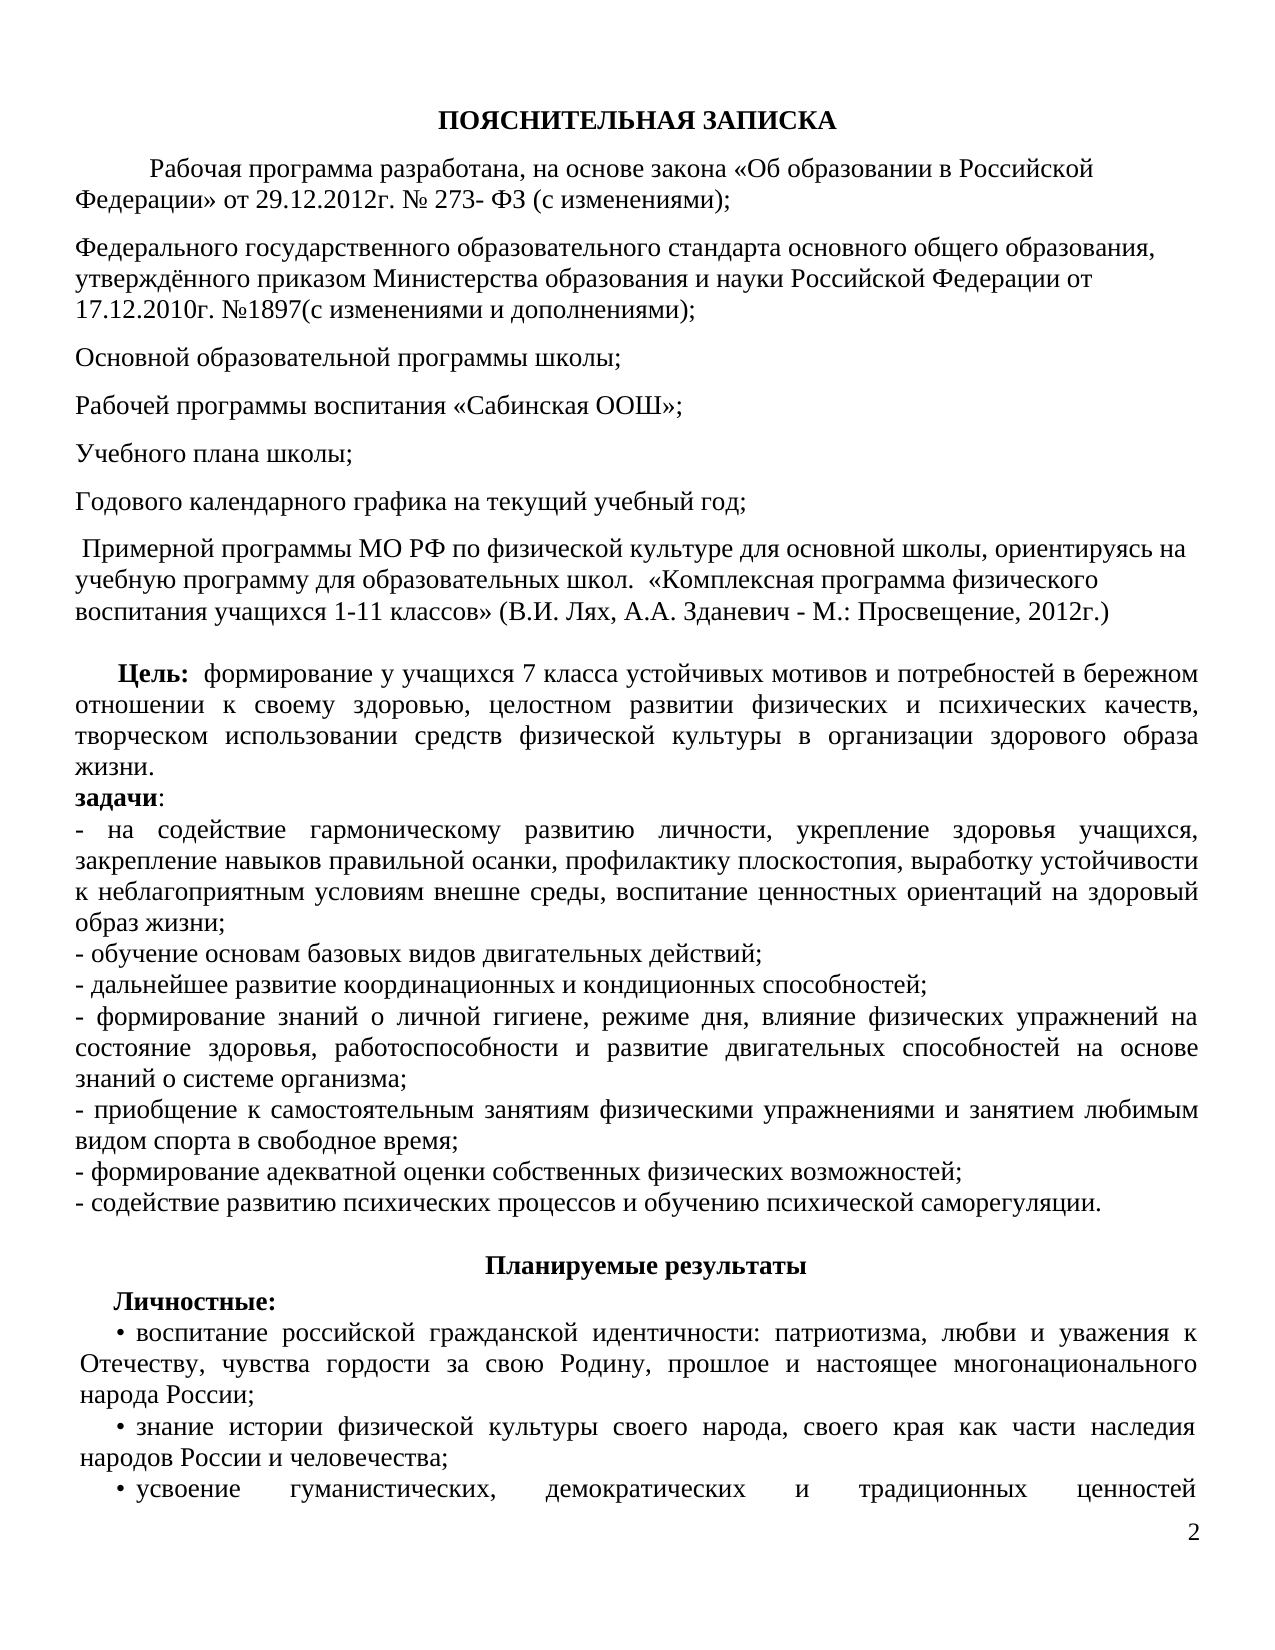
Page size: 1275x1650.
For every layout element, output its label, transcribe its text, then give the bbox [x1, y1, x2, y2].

list воспитание российской гражданской идентичности: патриотизма, любви и уважения к Отечеству, чувства гордости за свою Родину, прошлое и настоящее многонационального народа России; [79, 1316, 1198, 1410]
text - дальнейшее развитие координационных и кондиционных способностей; [75, 968, 1200, 999]
text - приобщение к самостоятельным занятиям физическими упражнениями и занятием любимым видом спорта в свободное время; [75, 1093, 1200, 1155]
text Личностные: [113, 1285, 1200, 1316]
text - на содействие гармоническому развитию личности, укрепление здоровья учащихся, закрепление навыков правильной осанки, профилактику плоскостопия, выработку устойчивости к неблагоприятным условиям внешне среды, воспитание ценностных ориентаций на здоровый образ жизни; [75, 813, 1200, 937]
list знание истории физической культуры своего народа, своего края как части наследия народов России и человечества; [79, 1410, 1197, 1472]
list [79, 1472, 1197, 1503]
text Учебного плана школы; [75, 437, 1200, 468]
text ПОЯСНИТЕЛЬНАЯ ЗАПИСКА [75, 104, 1200, 128]
text Основной образовательной программы школы; [75, 341, 1200, 372]
text Цель: формирование у учащихся 7 класса устойчивых мотивов и потребностей в бережном отношении к своему здоровью, целостном развитии физических и психических качеств, творческом использовании средств физической культуры в организации здорового образа жизни. [75, 657, 1200, 782]
text Рабочей программы воспитания «Сабинская ООШ»; [75, 389, 1200, 420]
text Рабочая программа разработана, на основе закона «Об образовании в Российской Федерации» от 29.12.2012г. № 273- ФЗ (с изменениями); [75, 152, 1200, 214]
text задачи: [75, 782, 1200, 813]
text Федерального государственного образовательного стандарта основного общего образования, утверждённого приказом Министерства образования и науки Российской Федерации от 17.12.2010г. №1897(с изменениями и дополнениями); [75, 231, 1200, 324]
text Годового календарного графика на текущий учебный год; [75, 484, 1200, 516]
text - обучение основам базовых видов двигательных действий; [75, 937, 1200, 968]
text Примерной программы МО РФ по физической культуре для основной школы, ориентируясь на учебную программу для образовательных школ. «Комплексная программа физического воспитания учащихся 1-11 классов» (В.И. Лях, А.А. Зданевич - М.: Просвещение, 2012г.) [75, 532, 1200, 626]
text - формирование знаний о личной гигиене, режиме дня, влияние физических упражнений на состояние здоровья, работоспособности и развитие двигательных способностей на основе знаний о системе организма; [75, 999, 1200, 1093]
text - формирование адекватной оценки собственных физических возможностей; [75, 1155, 1200, 1186]
list Планируемые результаты [150, 1249, 1142, 1280]
text - содействие развитию психических процессов и обучению психической саморегуляции. [75, 1186, 1200, 1218]
